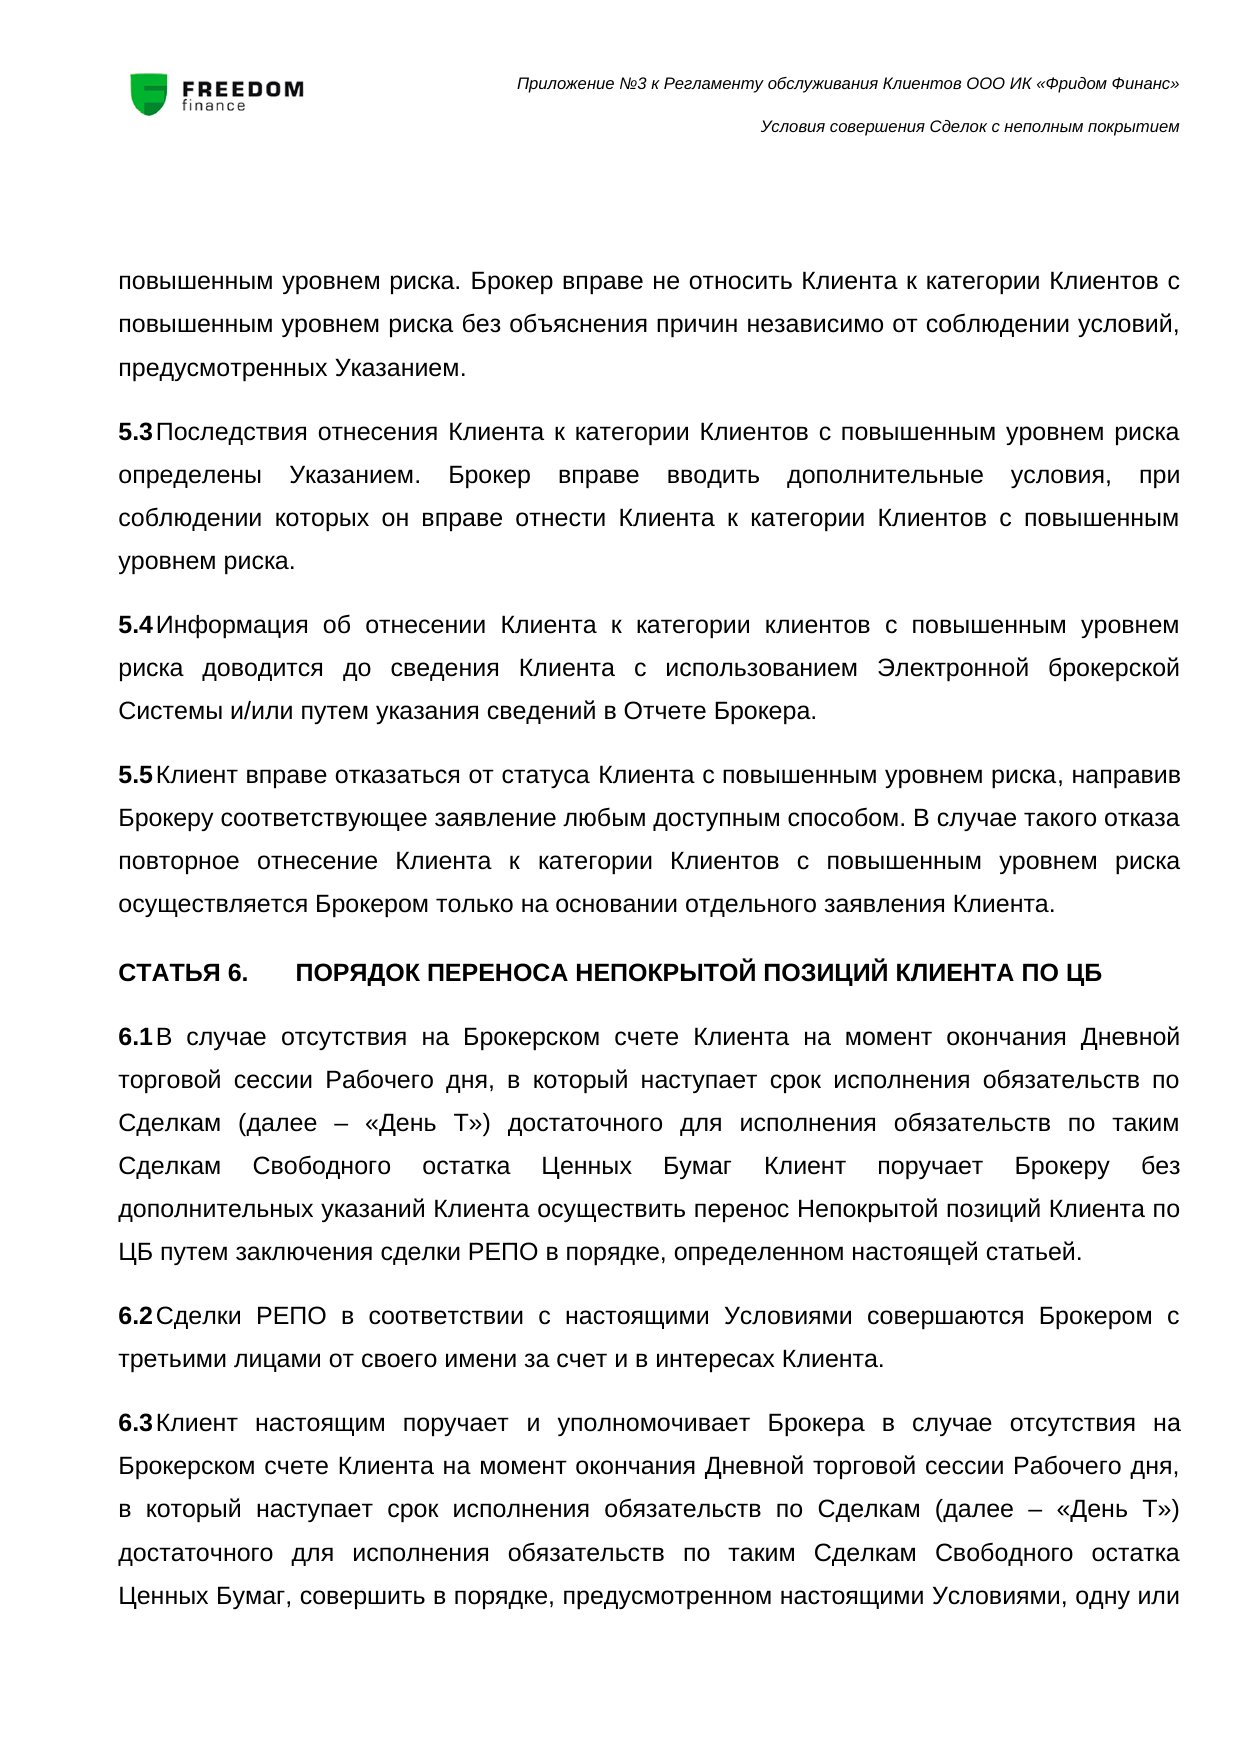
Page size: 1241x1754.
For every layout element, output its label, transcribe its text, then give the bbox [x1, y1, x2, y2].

picture [129, 73, 307, 116]
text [118, 266, 1181, 381]
text Клиент вправе отказаться от статуса Клиента с повышенным уровнем риска, направив Брокеру соответствующее заявление любым доступным способом. В случае такого отказа повторное отнесение Клиента к категории Клиентов с повышенным уровнем риска осуществляется Брокером только на основании отдельного заявления Клиента. [118, 760, 1181, 918]
text Последствия отнесения Клиента к категории Клиентов с повышенным уровнем риска определены Указанием. Брокер вправе вводить дополнительные условия, при соблюдении которых он вправе отнести Клиента к категории Клиентов с повышенным уровнем риска. [118, 416, 1181, 574]
text Информация об отнесении Клиента к категории клиентов с повышенным уровнем риска доводится до сведения Клиента с использованием Электронной брокерской Системы и/или путем указания сведений в Отчете Брокера. [118, 610, 1181, 725]
text ПОРЯДОК ПЕРЕНОСА Непокрытой ПОЗИЦИЙ КЛИЕНТА ПО ЦБ [118, 957, 1181, 986]
text Сделки РЕПО в соответствии с настоящими Условиями совершаются Брокером с третьими лицами от своего имени за счет и в интересах Клиента. [118, 1301, 1181, 1373]
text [118, 1408, 1181, 1609]
text В случае отсутствия на Брокерском счете Клиента на момент окончания Дневной торговой сессии Рабочего дня, в который наступает срок исполнения обязательств по Сделкам (далее – «День Т») достаточного для исполнения обязательств по таким Сделкам Свободного остатка Ценных Бумаг Клиент поручает Брокеру без дополнительных указаний Клиента осуществить перенос Непокрытой позиций Клиента по ЦБ путем заключения сделки РЕПО в порядке, определенном настоящей статьей. [118, 1021, 1181, 1266]
